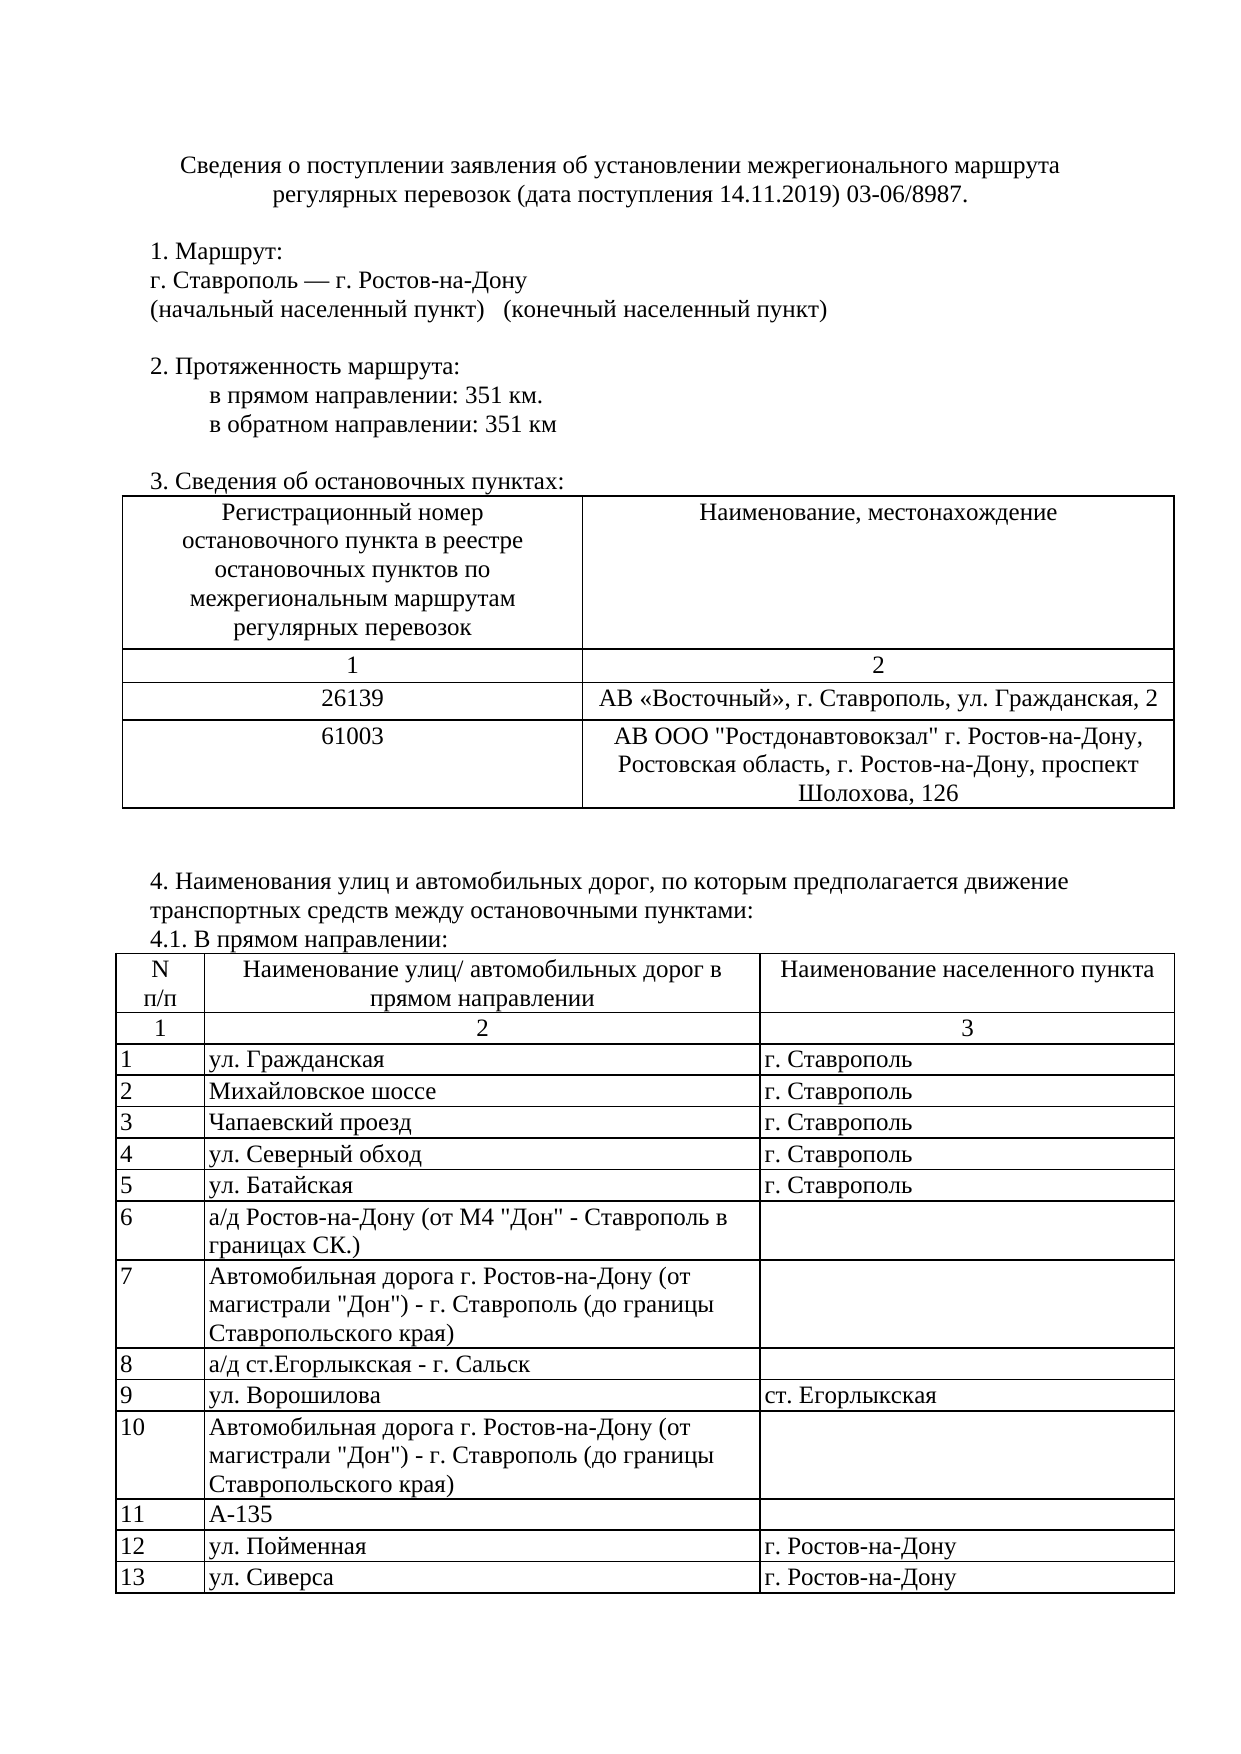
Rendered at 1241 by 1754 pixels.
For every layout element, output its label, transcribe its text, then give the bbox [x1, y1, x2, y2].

table_header Наименование улиц/ автомобильных дорог в прямом направлении [205, 954, 759, 1011]
table_cell 12 [117, 1531, 204, 1561]
table_cell [761, 1412, 1174, 1498]
table_cell [761, 1202, 1174, 1259]
table_cell Автомобильная дорога г. Ростов-на-Дону (от магистрали "Дон") - г. Ставрополь (до границы Ставропольского края) [205, 1412, 759, 1498]
table_header Регистрационный номер остановочного пункта в реестре остановочных пунктов по межрегиональным маршрутам регулярных перевозок [123, 497, 582, 648]
table_cell А-135 [205, 1500, 759, 1529]
table_cell ул. Батайская [205, 1170, 759, 1200]
table_cell 8 [117, 1349, 204, 1378]
table_cell ул. Пойменная [205, 1531, 759, 1561]
table_cell г. Ставрополь [761, 1107, 1174, 1137]
table_cell 3 [761, 1013, 1174, 1043]
table_cell 11 [117, 1500, 204, 1529]
table_cell г. Ставрополь [761, 1139, 1174, 1169]
text 1. Маршрут: [150, 236, 1090, 265]
table_cell 4 [117, 1139, 204, 1169]
table_cell АВ «Восточный», г. Ставрополь, ул. Гражданская, 2 [583, 683, 1173, 719]
table_cell ст. Егорлыкская [761, 1380, 1174, 1410]
table_cell АВ ООО "Ростдонавтовокзал" г. Ростов-на-Дону, Ростовская область, г. Ростов-на-Дону, проспект Шолохова, 126 [583, 721, 1173, 807]
table_cell 9 [117, 1380, 204, 1410]
table_cell ул. Северный обход [205, 1139, 759, 1169]
text в обратном направлении: 351 км [150, 409, 1090, 437]
table_cell г. Ростов-на-Дону [761, 1562, 1174, 1592]
table_cell [761, 1349, 1174, 1378]
table_cell 2 [117, 1076, 204, 1106]
text Сведения о поступлении заявления об установлении межрегионального маршрута регулярных перевозок (дата поступления 14.11.2019) 03-06/8987. [150, 150, 1090, 207]
table_cell 26139 [123, 683, 582, 719]
table_cell Чапаевский проезд [205, 1107, 759, 1137]
table_cell ул. Ворошилова [205, 1380, 759, 1410]
table_cell [761, 1261, 1174, 1347]
table_header Наименование населенного пункта [761, 954, 1174, 1011]
table_cell 2 [205, 1013, 759, 1043]
table_cell г. Ростов-на-Дону [761, 1531, 1174, 1561]
table_header N п/п [117, 954, 204, 1011]
table_cell 5 [117, 1170, 204, 1200]
text г. Ставрополь — г. Ростов-на-Дону [150, 265, 1090, 294]
table_cell Автомобильная дорога г. Ростов-на-Дону (от магистрали "Дон") - г. Ставрополь (до границы Ставропольского края) [205, 1261, 759, 1347]
table_cell 2 [583, 650, 1173, 681]
text 4.1. В прямом направлении: [150, 924, 1090, 952]
text 3. Сведения об остановочных пунктах: [150, 466, 1090, 495]
table_cell а/д ст.Егорлыкская - г. Сальск [205, 1349, 759, 1378]
table_cell 6 [117, 1202, 204, 1259]
table_cell 1 [117, 1045, 204, 1074]
text в прямом направлении: 351 км. [150, 380, 1090, 409]
table_cell 61003 [123, 721, 582, 807]
table_header Наименование, местонахождение [583, 497, 1173, 648]
table_cell ул. Сиверса [205, 1562, 759, 1592]
table_cell Михайловское шоссе [205, 1076, 759, 1106]
text (начальный населенный пункт) (конечный населенный пункт) [150, 294, 1090, 322]
table_cell 1 [123, 650, 582, 681]
table_cell 13 [117, 1562, 204, 1592]
table_cell г. Ставрополь [761, 1045, 1174, 1074]
text 4. Наименования улиц и автомобильных дорог, по которым предполагается движение транспортных средств между остановочными пунктами: [150, 866, 1090, 924]
table_cell г. Ставрополь [761, 1076, 1174, 1106]
table_cell 3 [117, 1107, 204, 1137]
table_cell 10 [117, 1412, 204, 1498]
table_cell 1 [117, 1013, 204, 1043]
table_cell г. Ставрополь [761, 1170, 1174, 1200]
table_cell а/д Ростов-на-Дону (от М4 "Дон" - Ставрополь в границах СК.) [205, 1202, 759, 1259]
table_cell ул. Гражданская [205, 1045, 759, 1074]
table_cell [761, 1500, 1174, 1529]
text 2. Протяженность маршрута: [150, 351, 1090, 380]
table_cell 7 [117, 1261, 204, 1347]
